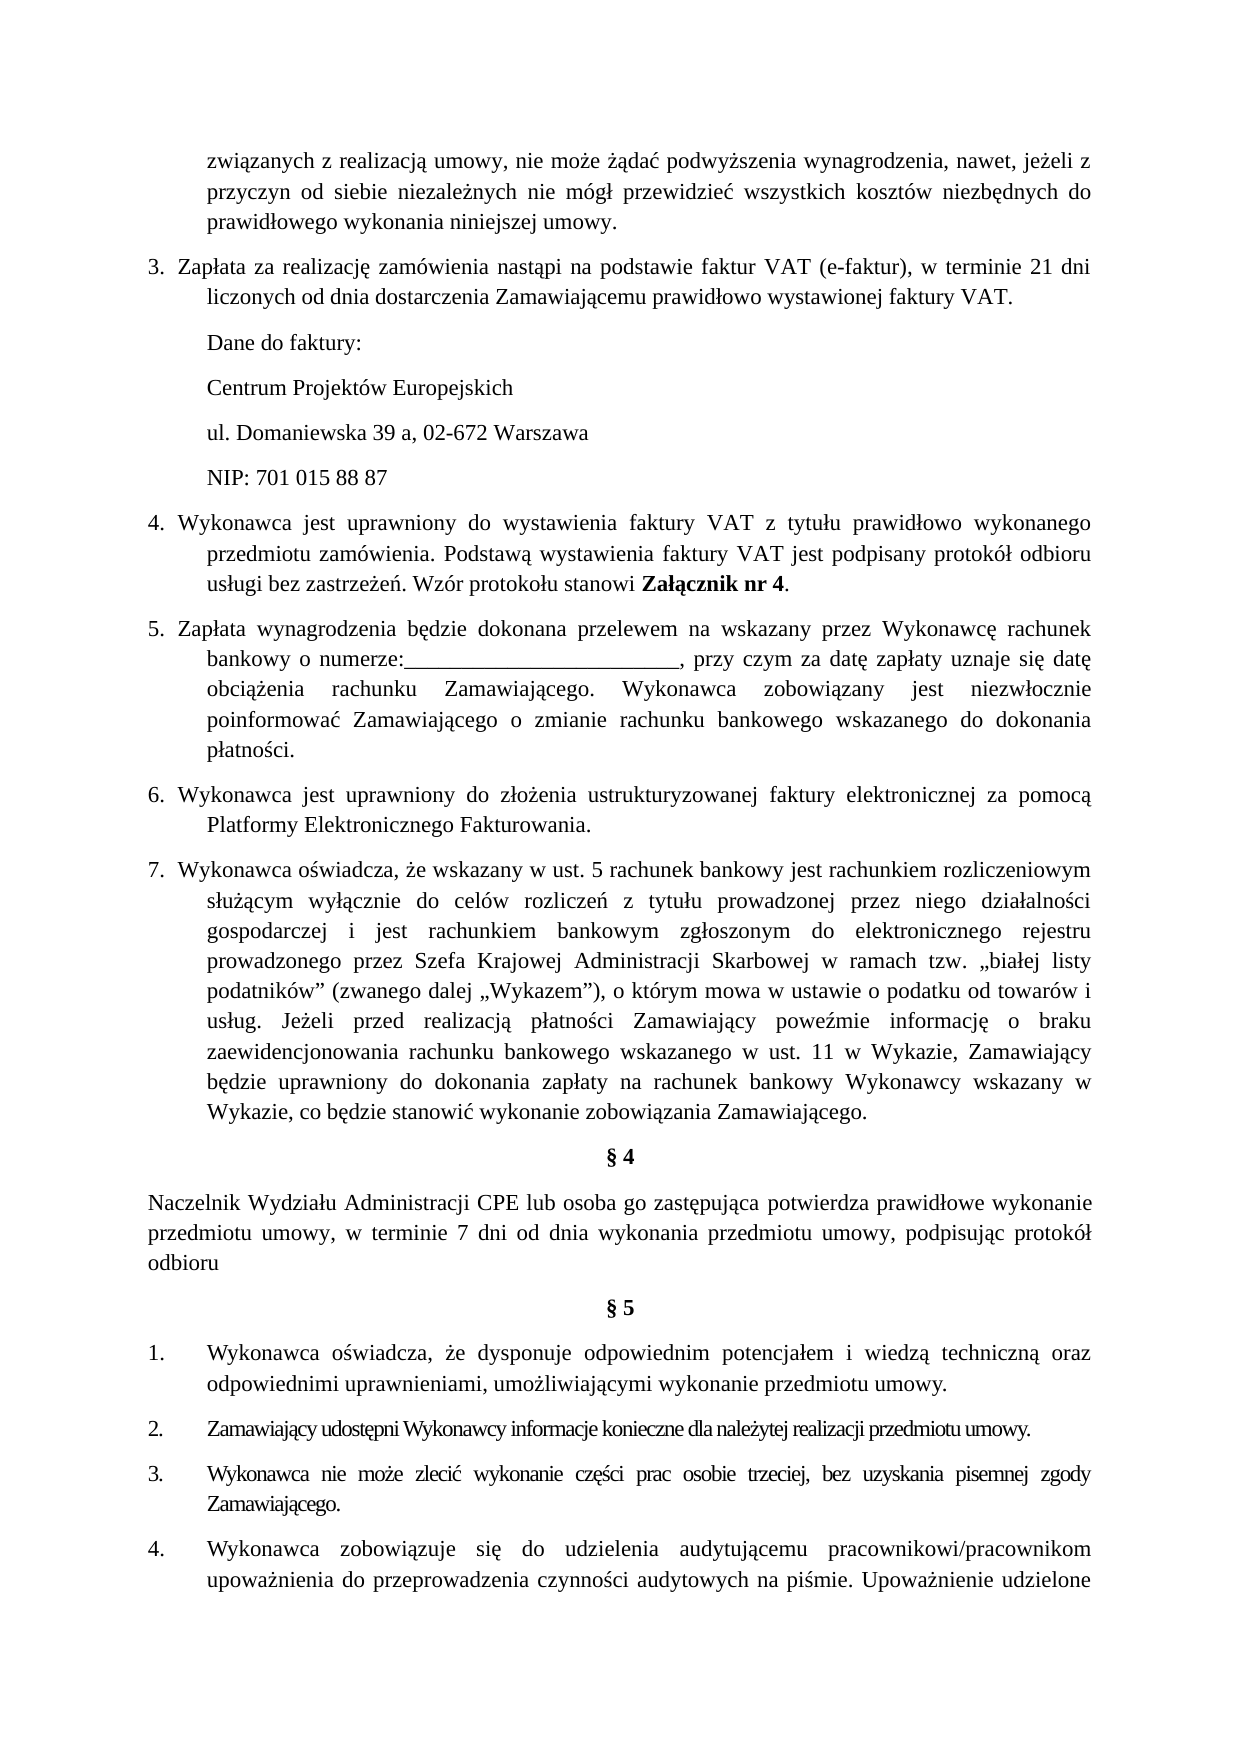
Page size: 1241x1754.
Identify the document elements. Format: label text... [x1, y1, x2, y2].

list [148, 148, 1093, 234]
list Wykonawca oświadcza, że wskazany w ust. 5 rachunek bankowy jest rachunkiem rozliczeniowym służącym wyłącznie do celów rozliczeń z tytułu prowadzonej przez niego działalności gospodarczej i jest rachunkiem bankowym zgłoszonym do elektronicznego rejestru prowadzonego przez Szefa Krajowej Administracji Skarbowej w ramach tzw. „białej listy podatników” (zwanego dalej „Wykazem”), o którym mowa w ustawie o podatku od towarów i usług. Jeżeli przed realizacją płatności Zamawiający poweźmie informację o braku zaewidencjonowania rachunku bankowego wskazanego w ust. 11 w Wykazie, Zamawiający będzie uprawniony do dokonania zapłaty na rachunek bankowy Wykonawcy wskazany w Wykazie, co będzie stanowić wykonanie zobowiązania Zamawiającego. [148, 857, 1093, 1124]
list Wykonawca oświadcza, że dysponuje odpowiednim potencjałem i wiedzą techniczną oraz odpowiednimi uprawnieniami, umożliwiającymi wykonanie przedmiotu umowy. [148, 1339, 1093, 1396]
text § 5 [148, 1294, 1093, 1321]
text ul. Domaniewska 39 a, 02-672 Warszawa [207, 419, 1093, 445]
list Wykonawca jest uprawniony do wystawienia faktury VAT z tytułu prawidłowo wykonanego przedmiotu zamówienia. Podstawą wystawienia faktury VAT jest podpisany protokół odbioru usługi bez zastrzeżeń. Wzór protokołu stanowi Załącznik nr 4. [148, 509, 1093, 596]
list Zamawiający udostępni Wykonawcy informacje konieczne dla należytej realizacji przedmiotu umowy. [148, 1415, 1093, 1441]
text Centrum Projektów Europejskich [207, 374, 1093, 400]
text Naczelnik Wydziału Administracji CPE lub osoba go zastępująca potwierdza prawidłowe wykonanie przedmiotu umowy, w terminie 7 dni od dnia wykonania przedmiotu umowy, podpisując protokół odbioru [148, 1189, 1093, 1275]
text § 4 [148, 1143, 1093, 1170]
list Wykonawca nie może zlecić wykonanie części prac osobie trzeciej, bez uzyskania pisemnej zgody Zamawiającego. [148, 1460, 1093, 1517]
list Zapłata za realizację zamówienia nastąpi na podstawie faktur VAT (e-faktur), w terminie 21 dni liczonych od dnia dostarczenia Zamawiającemu prawidłowo wystawionej faktury VAT. [148, 253, 1093, 310]
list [148, 1536, 1093, 1592]
text Dane do faktury: [207, 329, 1093, 355]
list Wykonawca jest uprawniony do złożenia ustrukturyzowanej faktury elektronicznej za pomocą Platformy Elektronicznego Fakturowania. [148, 781, 1093, 838]
text NIP: 701 015 88 87 [207, 464, 1093, 491]
list Zapłata wynagrodzenia będzie dokonana przelewem na wskazany przez Wykonawcę rachunek bankowy o numerze:________________________, przy czym za datę zapłaty uznaje się datę obciążenia rachunku Zamawiającego. Wykonawca zobowiązany jest niezwłocznie poinformować Zamawiającego o zmianie rachunku bankowego wskazanego do dokonania płatności. [148, 615, 1093, 762]
